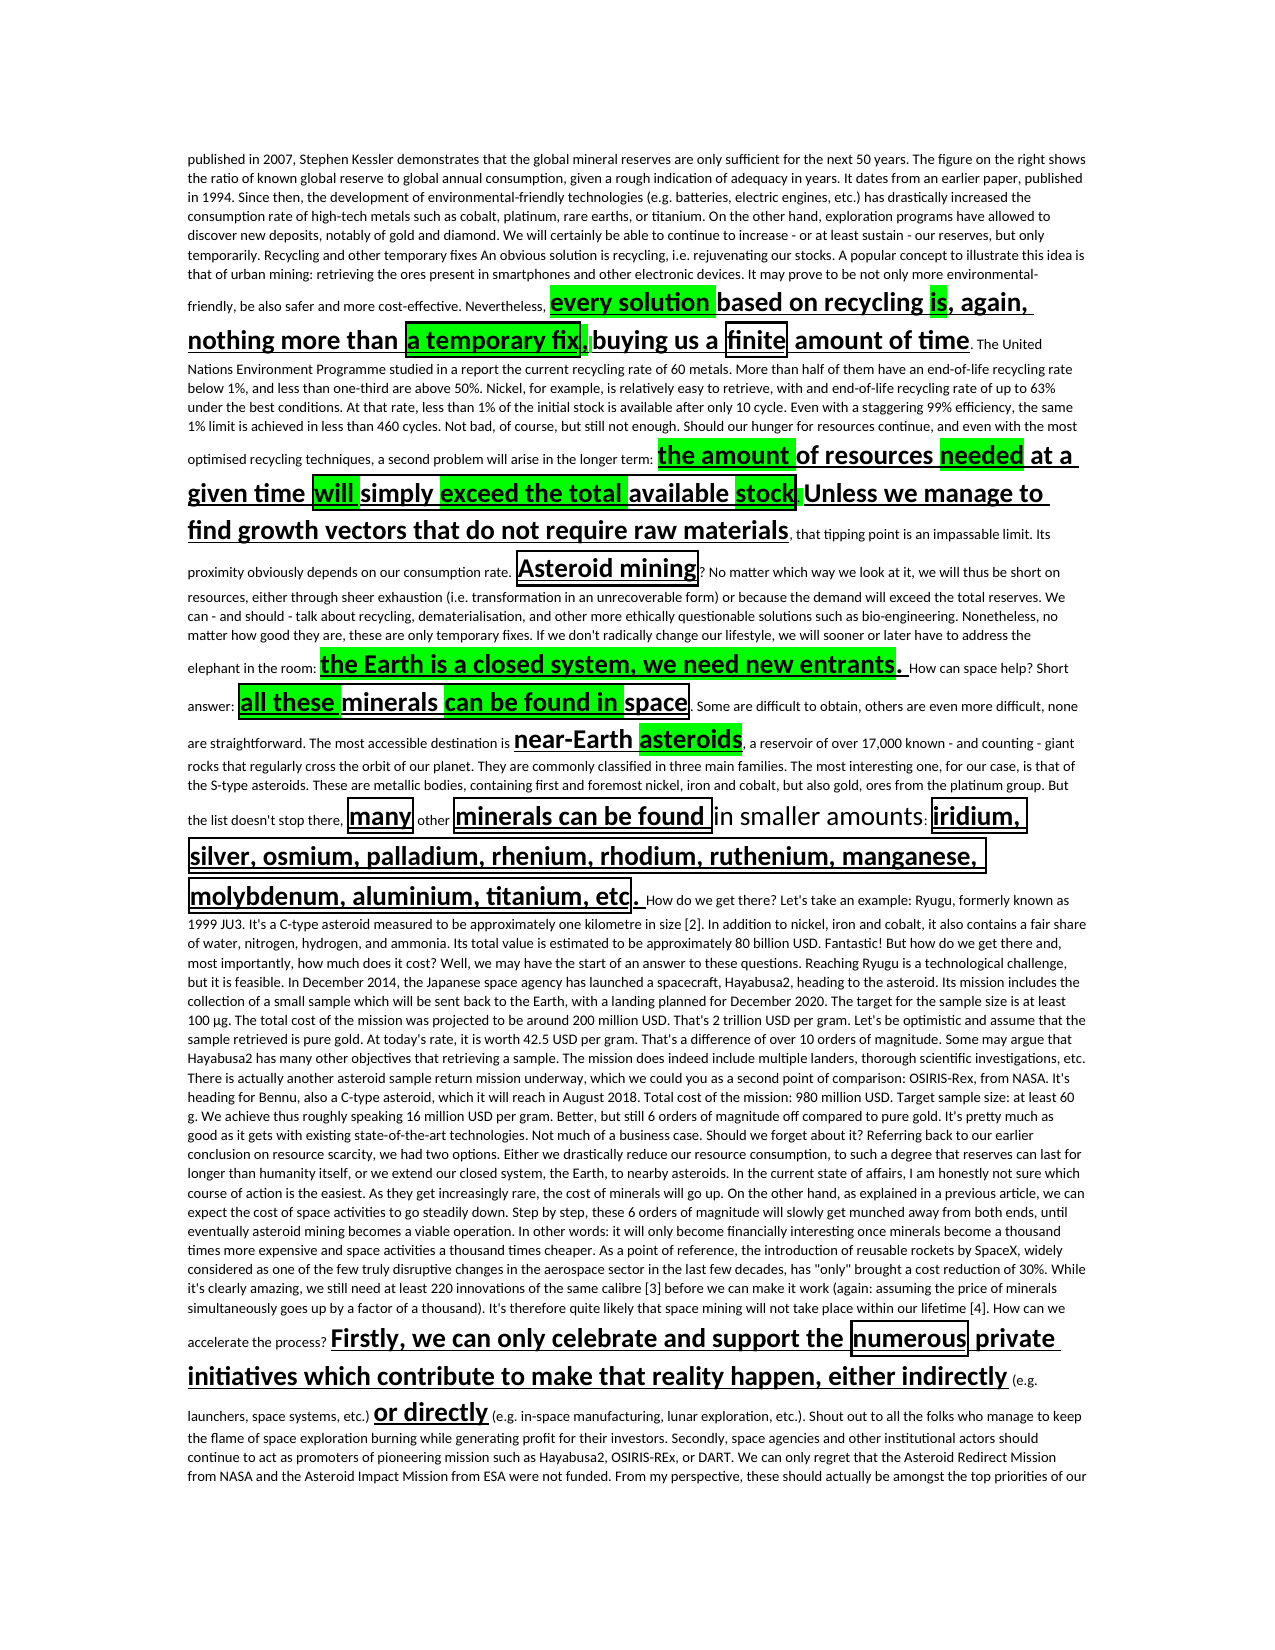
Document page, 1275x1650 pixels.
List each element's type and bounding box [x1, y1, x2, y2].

text [187, 150, 1087, 1486]
